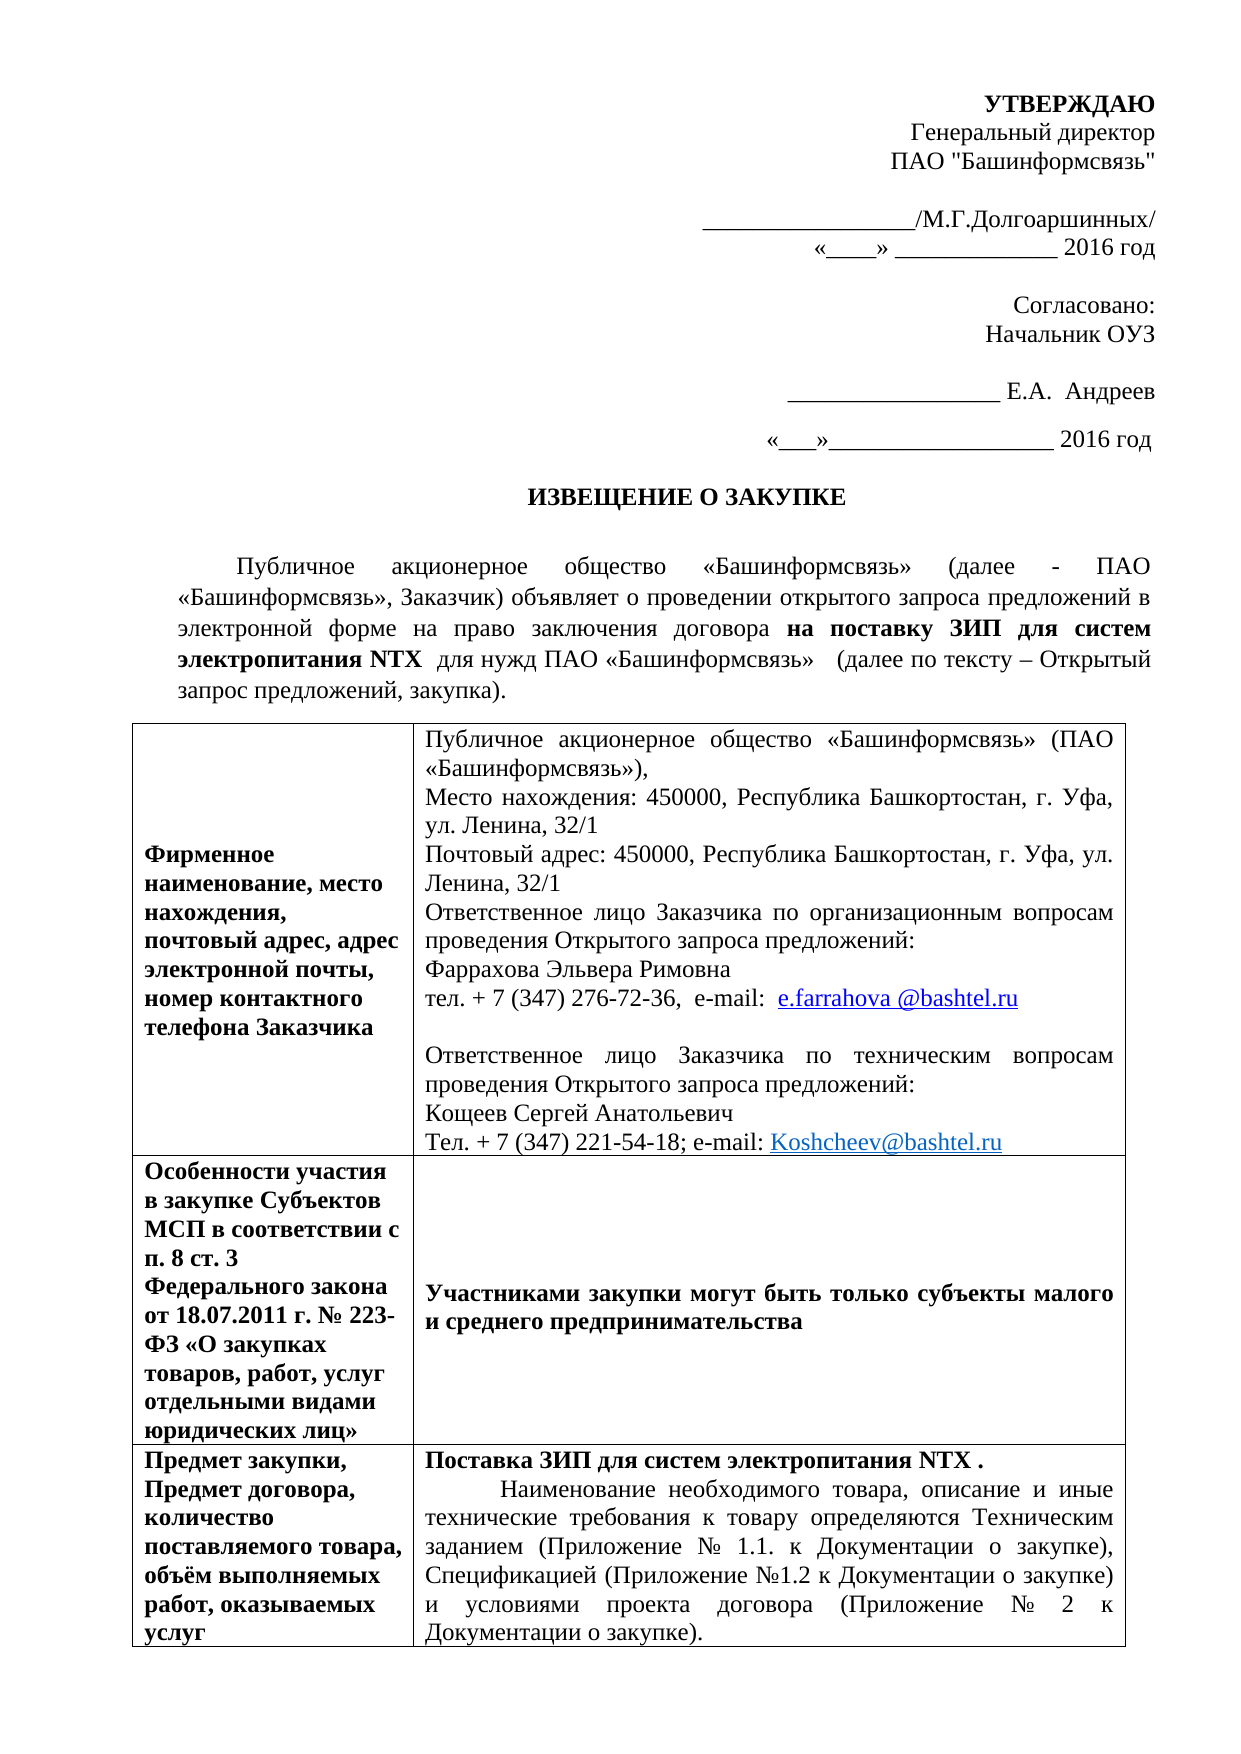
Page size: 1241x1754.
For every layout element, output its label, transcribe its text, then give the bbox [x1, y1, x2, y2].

text «___»__________________ 2016 год [177, 424, 1152, 453]
table_cell Участниками закупки могут быть только субъекты малого и среднего предпринимательства [414, 1156, 1125, 1444]
table_header Публичное акционерное общество «Башинформсвязь» (ПАО «Башинформсвязь»), Место нахождения: 450000, Республика Башкортостан, г. Уфа, ул. Ленина, 32/1 Почтовый адрес: 450000, Республика Башкортостан, г. Уфа, ул. Ленина, 32/1 Ответственное лицо Заказчика по организационным вопросам проведения Открытого запроса предложений: Фаррахова Эльвера Римовна тел. + 7 (347) 276-72-36, e-mail: e.farrahova @bashtel.ru Ответственное лицо Заказчика по техническим вопросам проведения Открытого запроса предложений: Кощеев Сергей Анатольевич Тел. + 7 (347) 221-54-18; e-mail: Koshcheev@bashtel.ru [414, 724, 1125, 1155]
text Публичное акционерное общество «Башинформсвязь» (далее - ПАО «Башинформсвязь», Заказчик) объявляет о проведении открытого запроса предложений в электронной форме на право заключения договора на поставку ЗИП для систем электропитания NTX для нужд ПАО «Башинформсвязь» (далее по тексту – Открытый запрос предложений, закупка). [177, 551, 1152, 704]
text ИЗВЕЩЕНИЕ О ЗАКУПКЕ [222, 482, 1152, 510]
table_cell Особенности участия в закупке Субъектов МСП в соответствии с п. 8 ст. 3 Федерального закона от 18.07.2011 г. № 223-ФЗ «О закупках товаров, работ, услуг отдельными видами юридических лиц» [133, 1156, 413, 1444]
table_header Фирменное наименование, место нахождения, почтовый адрес, адрес электронной почты, номер контактного телефона Заказчика [133, 724, 413, 1155]
table_cell Поставка ЗИП для систем электропитания NTX . Наименование необходимого товара, описание и иные технические требования к товару определяются Техническим заданием (Приложение № 1.1. к Документации о закупке), Спецификацией (Приложение №1.2 к Документации о закупке) и условиями проекта договора (Приложение № 2 к Документации о закупке). [414, 1445, 1125, 1646]
table_cell Предмет закупки, Предмет договора, количество поставляемого товара, объём выполняемых работ, оказываемых услуг [133, 1445, 413, 1646]
table_header [166, 89, 1155, 424]
